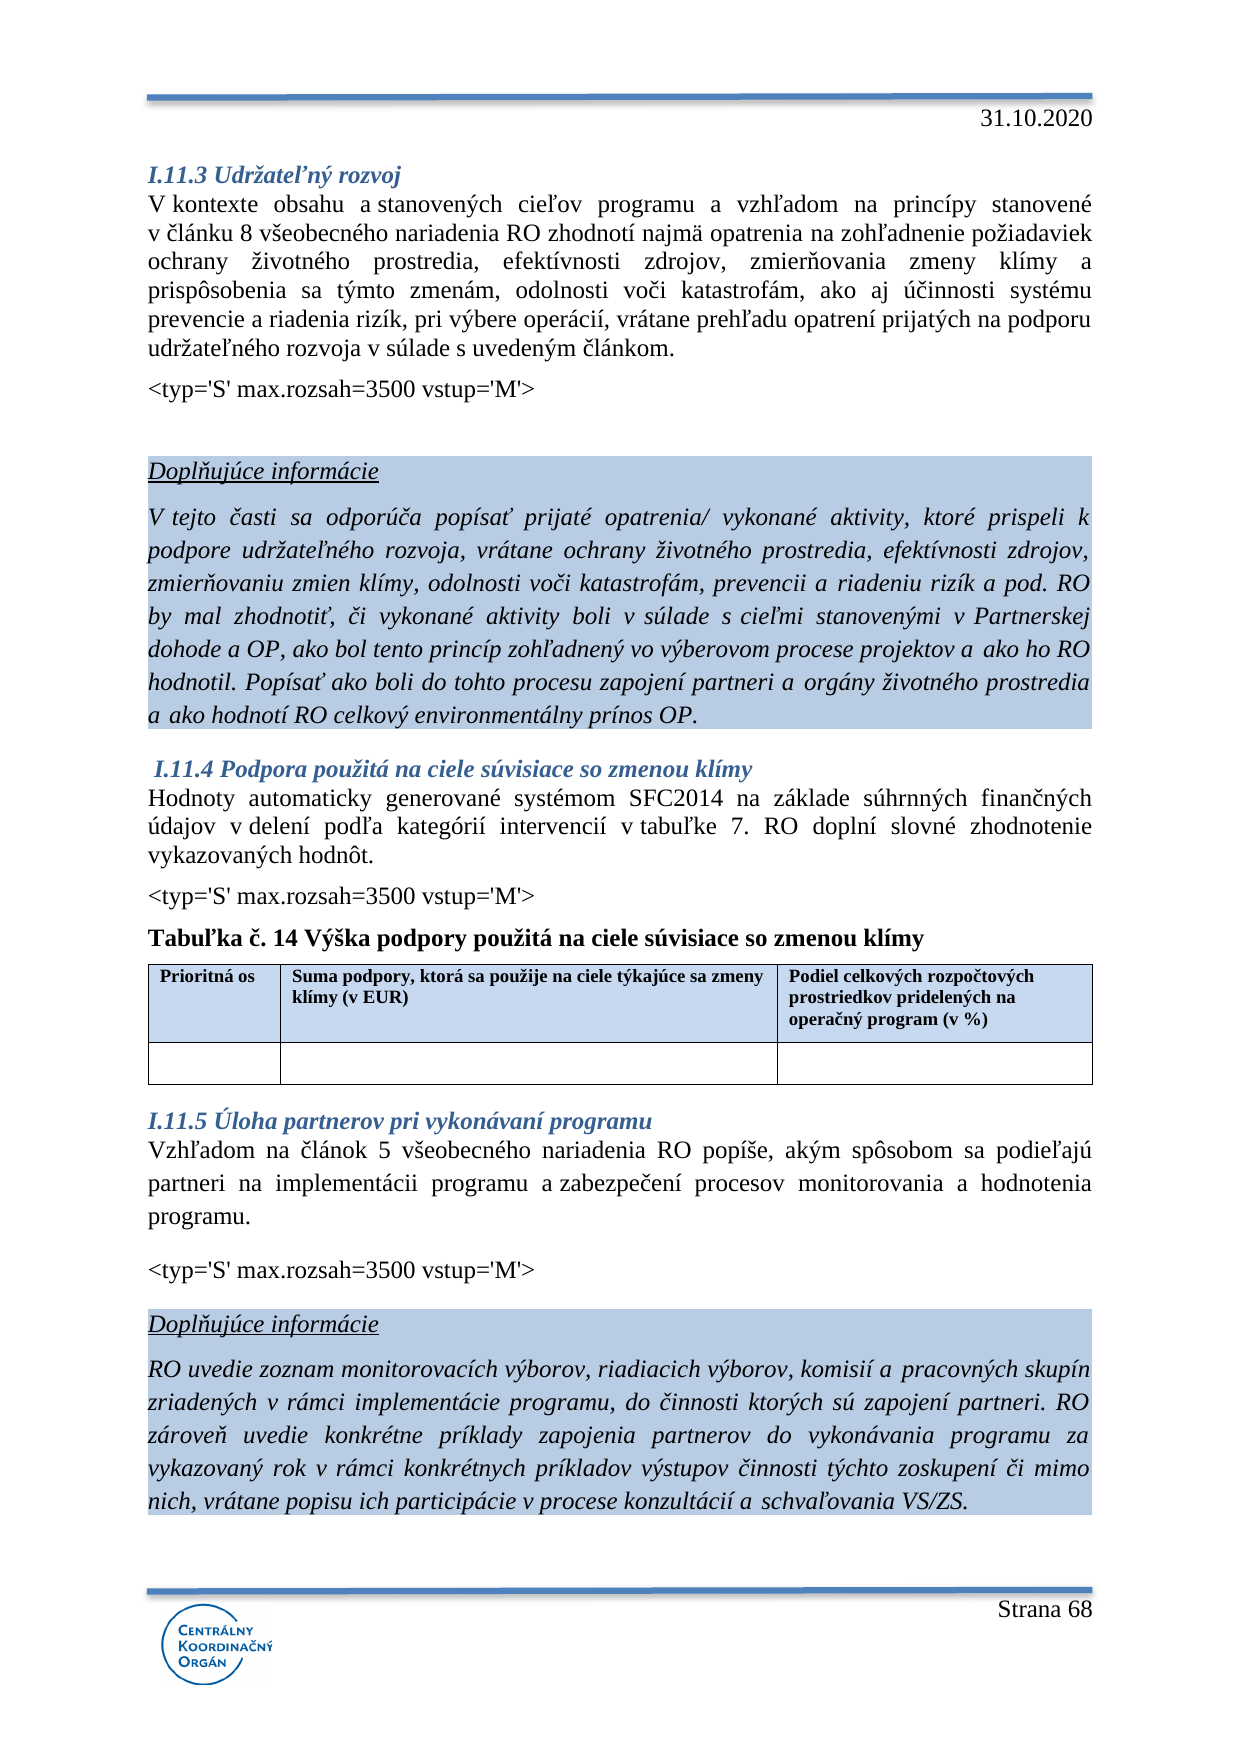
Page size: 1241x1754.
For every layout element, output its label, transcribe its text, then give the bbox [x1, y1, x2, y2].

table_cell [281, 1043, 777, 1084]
text Doplňujúce informácie [148, 1309, 1092, 1337]
text V tejto časti sa odporúča popísať prijaté opatrenia/ vykonané aktivity, ktoré prispeli k podpore udržateľného rozvoja, vrátane ochrany životného prostredia, efektívnosti zdrojov, zmierňovaniu zmien klímy, odolnosti voči katastrofám, prevencii a riadeniu rizík a pod. RO by mal zhodnotiť, či vykonané aktivity boli v súlade s cieľmi stanovenými v Partnerskej dohode a OP, ako bol tento princíp zohľadnený vo výberovom procese projektov a ako ho RO hodnotil. Popísať ako boli do tohto procesu zapojení partneri a orgány životného prostredia a ako hodnotí RO celkový environmentálny prínos OP. [148, 502, 1092, 729]
text Hodnoty automaticky generované systémom SFC2014 na základe súhrnných finančných údajov v delení podľa kategórií intervencií v tabuľke 7. RO doplní slovné zhodnotenie vykazovaných hodnôt. [148, 783, 1092, 869]
text <typ='S' max.rozsah=3500 vstup='M'> [148, 1255, 1092, 1284]
text RO uvedie zoznam monitorovacích výborov, riadiacich výborov, komisií a pracovných skupín zriadených v rámci implementácie programu, do činnosti ktorých sú zapojení partneri. RO zároveň uvedie konkrétne príklady zapojenia partnerov do vykonávania programu za vykazovaný rok v rámci konkrétnych príkladov výstupov činnosti týchto zoskupení či mimo nich, vrátane popisu ich participácie v procese konzultácií a schvaľovania VS/ZS. [148, 1354, 1092, 1515]
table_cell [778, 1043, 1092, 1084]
text <typ='S' max.rozsah=3500 vstup='M'> [148, 374, 1092, 403]
text V kontexte obsahu a stanovených cieľov programu a vzhľadom na princípy stanovené v článku 8 všeobecného nariadenia RO zhodnotí najmä opatrenia na zohľadnenie požiadaviek ochrany životného prostredia, efektívnosti zdrojov, zmierňovania zmeny klímy a prispôsobenia sa týmto zmenám, odolnosti voči katastrofám, ako aj účinnosti systému prevencie a riadenia rizík, pri výbere operácií, vrátane prehľadu opatrení prijatých na podporu udržateľného rozvoja v súlade s uvedeným článkom. [148, 189, 1092, 361]
text I.11.4 Podpora použitá na ciele súvisiace so zmenou klímy [148, 754, 1092, 783]
text Tabuľka č. 14 Výška podpory použitá na ciele súvisiace so zmenou klímy [148, 923, 1092, 951]
text <typ='S' max.rozsah=3500 vstup='M'> [148, 881, 1092, 910]
picture [159, 1602, 272, 1684]
text I.11.3 Udržateľný rozvoj [148, 160, 1092, 189]
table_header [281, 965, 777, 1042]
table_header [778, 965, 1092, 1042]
text Doplňujúce informácie [148, 456, 1092, 485]
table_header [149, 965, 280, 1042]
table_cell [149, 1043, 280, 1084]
text I.11.5 Úloha partnerov pri vykonávaní programu [148, 1106, 1092, 1135]
text Vzhľadom na článok 5 všeobecného nariadenia RO popíše, akým spôsobom sa podieľajú partneri na implementácii programu a zabezpečení procesov monitorovania a hodnotenia programu. [148, 1135, 1092, 1230]
